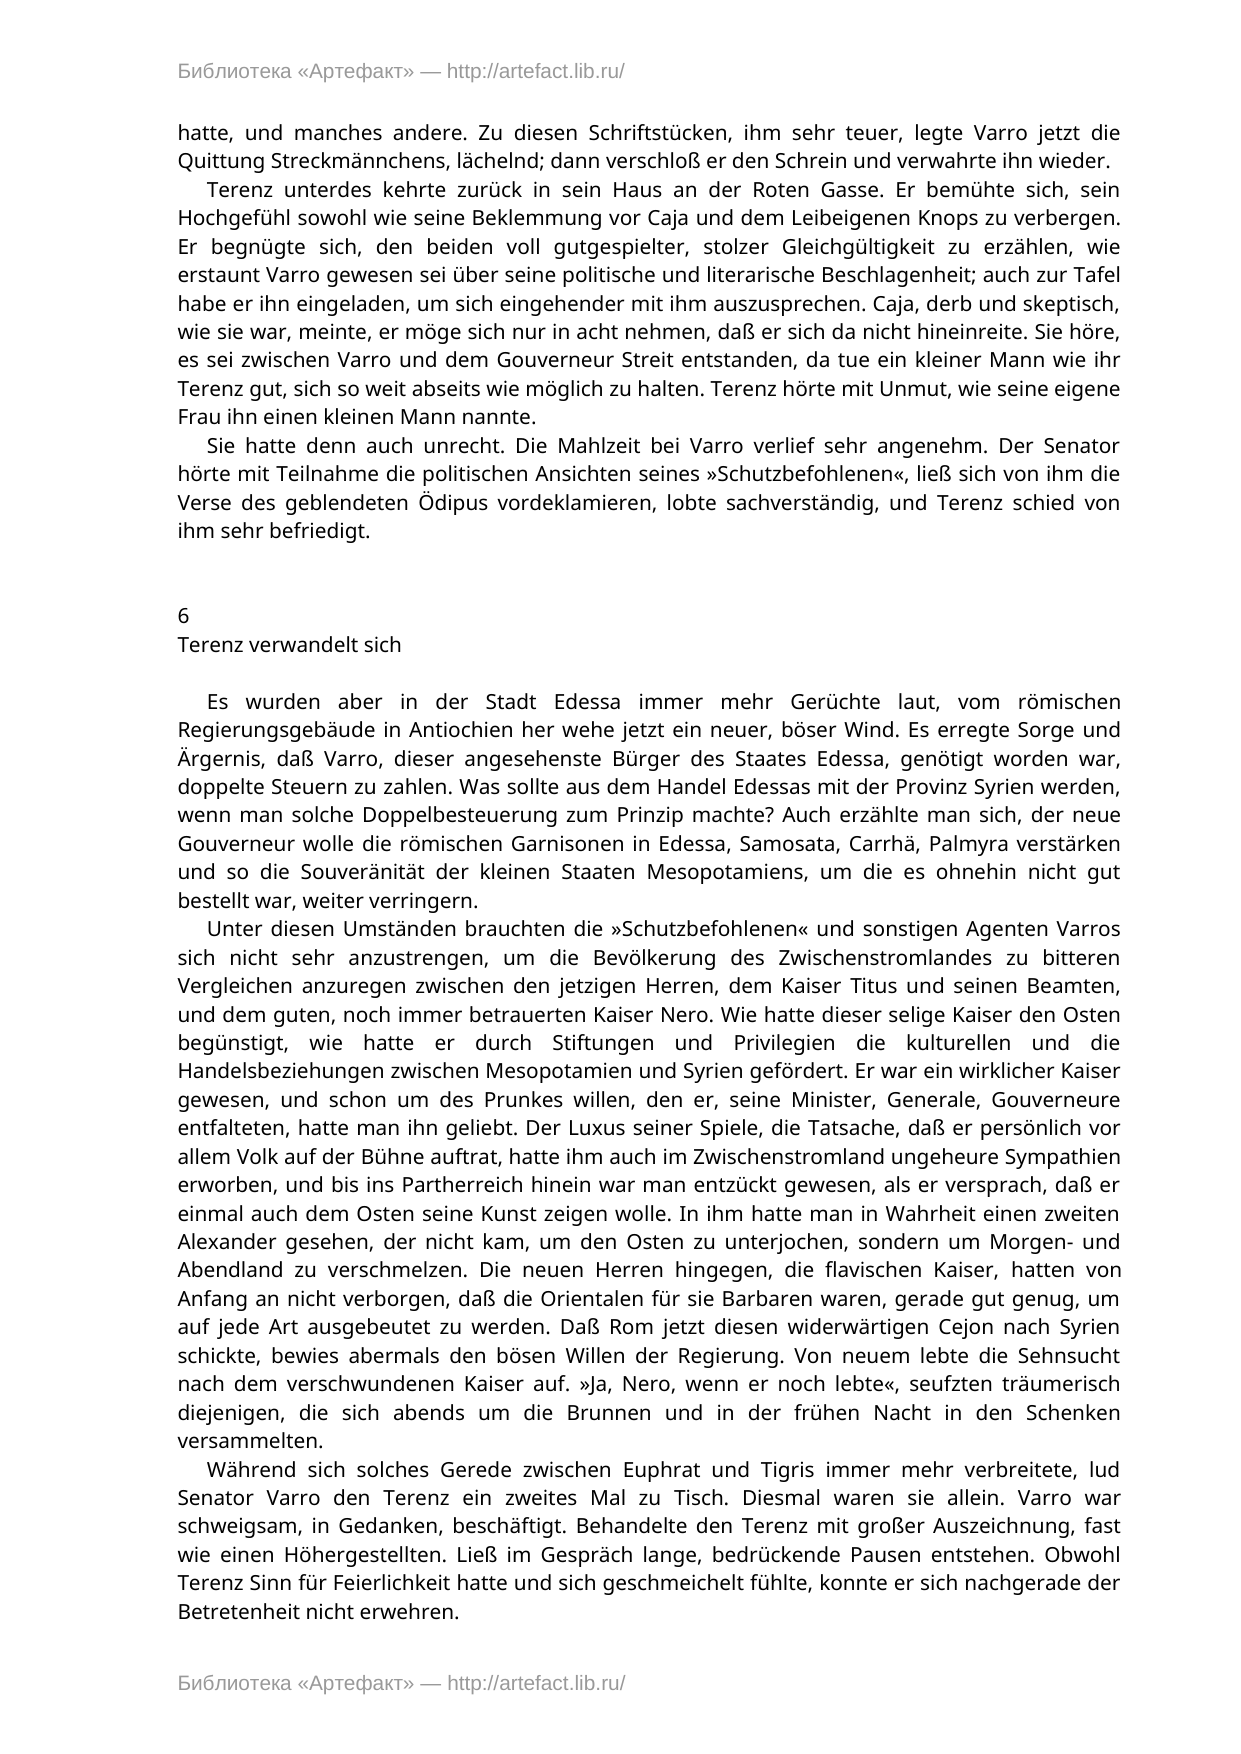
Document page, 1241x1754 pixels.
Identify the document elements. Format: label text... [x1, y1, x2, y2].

text Während sich solches Gerede zwischen Euphrat und Tigris immer mehr verbreitete, lud Senator Varro den Terenz ein zweites Mal zu Tisch. Diesmal waren sie allein. Varro war schweigsam, in Gedanken, beschäftigt. Behandelte den Terenz mit großer Auszeichnung, fast wie einen Höhergestellten. Ließ im Gespräch lange, bedrückende Pausen entstehen. Obwohl Terenz Sinn für Feierlichkeit hatte und sich geschmeichelt fühlte, konnte er sich nachgerade der Betretenheit nicht erwehren. [177, 1455, 1122, 1625]
subtitle Terenz verwandelt sich [177, 630, 1122, 658]
text Sie hatte denn auch unrecht. Die Mahlzeit bei Varro verlief sehr angenehm. Der Senator hörte mit Teilnahme die politischen Ansichten seines »Schutzbefohlenen«, ließ sich von ihm die Verse des geblendeten Ödipus vordeklamieren, lobte sachverständig, und Terenz schied von ihm sehr befriedigt. [177, 431, 1122, 545]
text Terenz unterdes kehrte zurück in sein Haus an der Roten Gasse. Er bemühte sich, sein Hochgefühl sowohl wie seine Beklemmung vor Caja und dem Leibeigenen Knops zu verbergen. Er begnügte sich, den beiden voll gutgespielter, stolzer Gleichgültigkeit zu erzählen, wie erstaunt Varro gewesen sei über seine politische und literarische Beschlagenheit; auch zur Tafel habe er ihn eingeladen, um sich eingehender mit ihm auszusprechen. Caja, derb und skeptisch, wie sie war, meinte, er möge sich nur in acht nehmen, daß er sich da nicht hineinreite. Sie höre, es sei zwischen Varro und dem Gouverneur Streit entstanden, da tue ein kleiner Mann wie ihr Terenz gut, sich so weit abseits wie möglich zu halten. Terenz hörte mit Unmut, wie seine eigene Frau ihn einen kleinen Mann nannte. [177, 175, 1122, 431]
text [177, 118, 1122, 175]
text Es wurden aber in der Stadt Edessa immer mehr Gerüchte laut, vom römischen Regierungsgebäude in Antiochien her wehe jetzt ein neuer, böser Wind. Es erregte Sorge und Ärgernis, daß Varro, dieser angesehenste Bürger des Staates Edessa, genötigt worden war, doppelte Steuern zu zahlen. Was sollte aus dem Handel Edessas mit der Provinz Syrien werden, wenn man solche Doppelbesteuerung zum Prinzip machte? Auch erzählte man sich, der neue Gouverneur wolle die römischen Garnisonen in Edessa, Samosata, Carrhä, Palmyra verstärken und so die Souveränität der kleinen Staaten Mesopotamiens, um die es ohnehin nicht gut bestellt war, weiter verringern. [177, 687, 1122, 914]
text Unter diesen Umständen brauchten die »Schutzbefohlenen« und sonstigen Agenten Varros sich nicht sehr anzustrengen, um die Bevölkerung des Zwischenstromlandes zu bitteren Vergleichen anzuregen zwischen den jetzigen Herren, dem Kaiser Titus und seinen Beamten, und dem guten, noch immer betrauerten Kaiser Nero. Wie hatte dieser selige Kaiser den Osten begünstigt, wie hatte er durch Stiftungen und Privilegien die kulturellen und die Handelsbeziehungen zwischen Mesopotamien und Syrien gefördert. Er war ein wirklicher Kaiser gewesen, und schon um des Prunkes willen, den er, seine Minister, Generale, Gouverneure entfalteten, hatte man ihn geliebt. Der Luxus seiner Spiele, die Tatsache, daß er persönlich vor allem Volk auf der Bühne auftrat, hatte ihm auch im Zwischenstromland ungeheure Sympathien erworben, und bis ins Partherreich hinein war man entzückt gewesen, als er versprach, daß er einmal auch dem Osten seine Kunst zeigen wolle. In ihm hatte man in Wahrheit einen zweiten Alexander gesehen, der nicht kam, um den Osten zu unterjochen, sondern um Morgen- und Abendland zu verschmelzen. Die neuen Herren hingegen, die flavischen Kaiser, hatten von Anfang an nicht verborgen, daß die Orientalen für sie Barbaren waren, gerade gut genug, um auf jede Art ausgebeutet zu werden. Daß Rom jetzt diesen widerwärtigen Cejon nach Syrien schickte, bewies abermals den bösen Willen der Regierung. Von neuem lebte die Sehnsucht nach dem verschwundenen Kaiser auf. »Ja, Nero, wenn er noch lebte«, seufzten träumerisch diejenigen, die sich abends um die Brunnen und in der frühen Nacht in den Schenken versammelten. [177, 914, 1122, 1455]
subtitle 6 [177, 602, 1122, 630]
